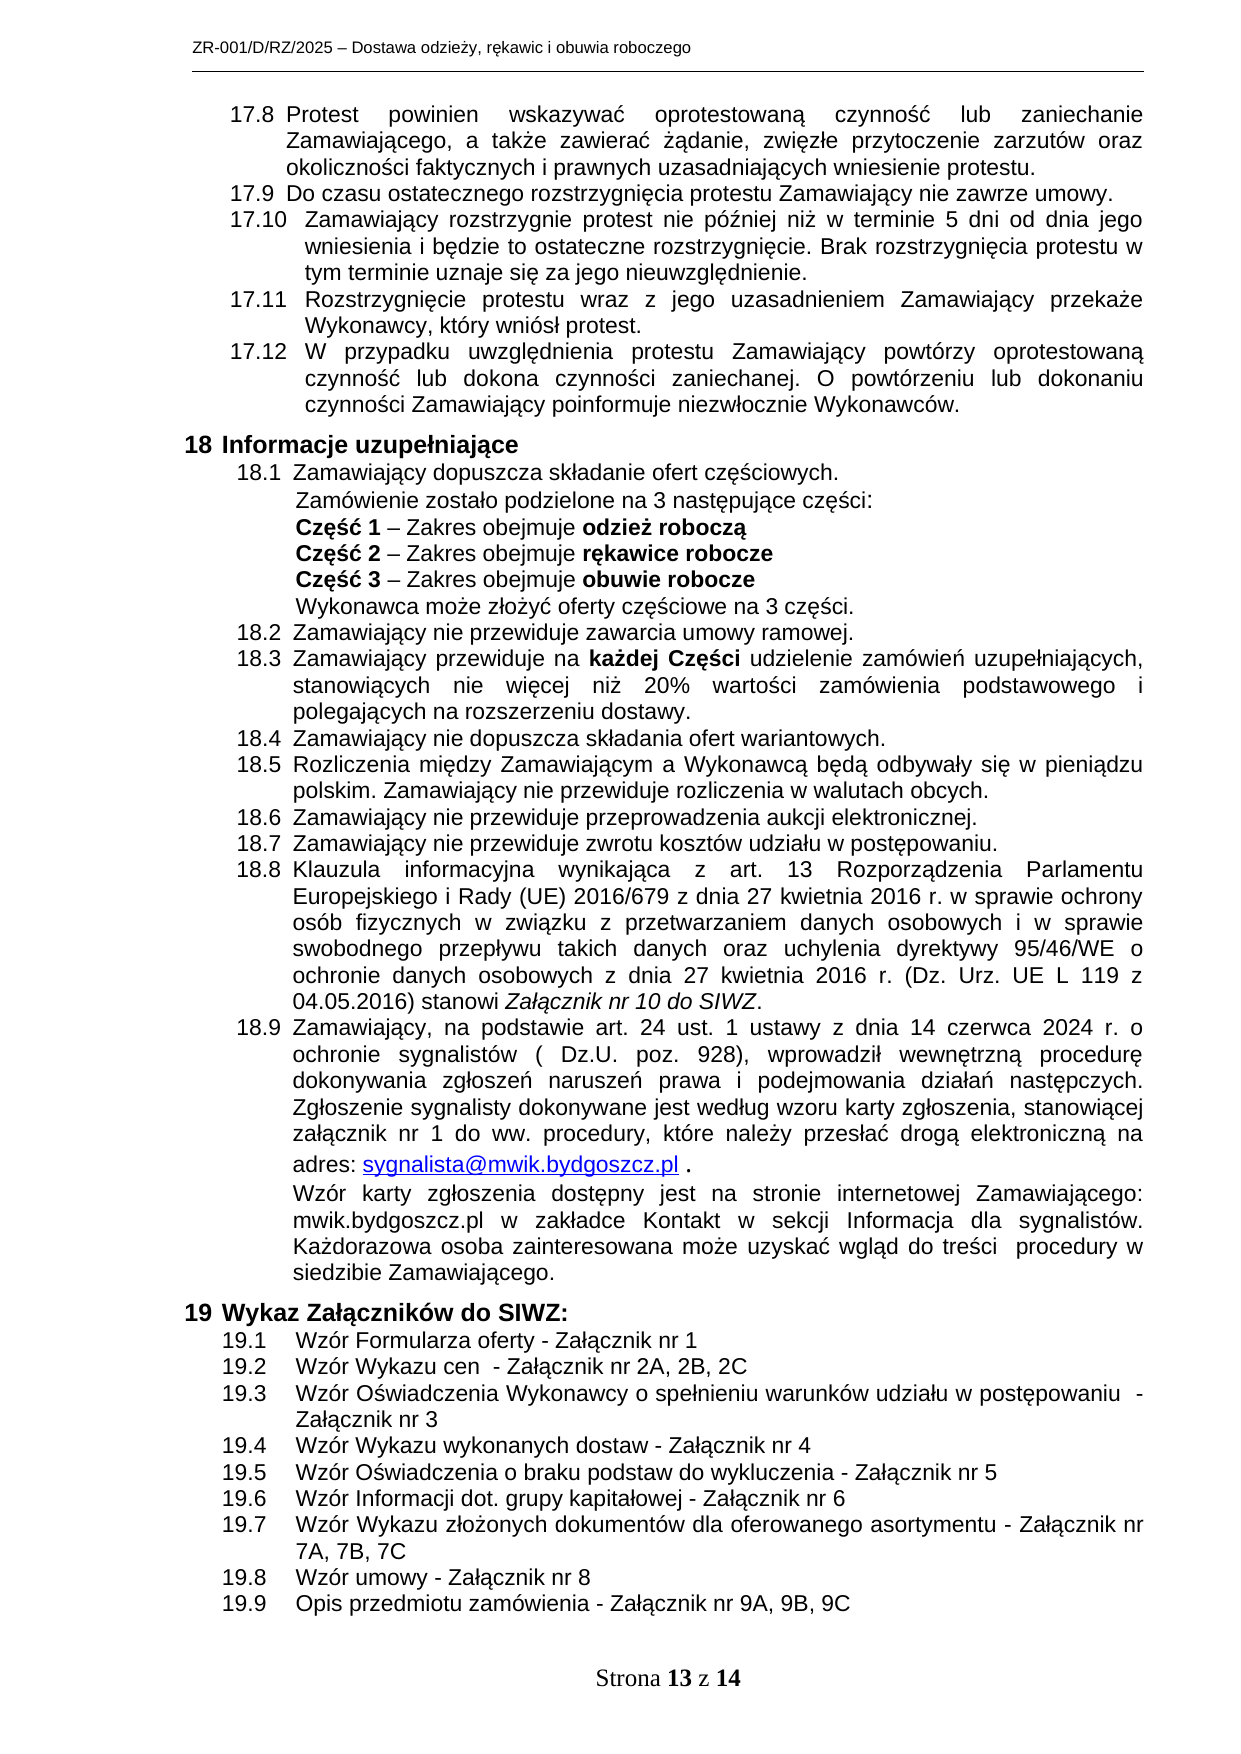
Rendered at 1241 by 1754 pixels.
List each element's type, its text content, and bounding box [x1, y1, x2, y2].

list Wzór Wykazu cen - Załącznik nr 2A, 2B, 2C [222, 1353, 1144, 1379]
list Zamówienie zostało podzielone na 3 następujące części: [295, 485, 1144, 514]
list Zamawiający nie dopuszcza składania ofert wariantowych. [236, 724, 1144, 751]
list Do czasu ostatecznego rozstrzygnięcia protestu Zamawiający nie zawrze umowy. [229, 180, 1144, 206]
subtitle Wykaz Załączników do SIWZ: [184, 1298, 1144, 1327]
list Wzór umowy - Załącznik nr 8 [222, 1564, 1144, 1590]
list Protest powinien wskazywać oprotestowaną czynność lub zaniechanie Zamawiającego, a także zawierać żądanie, zwięzłe przytoczenie zarzutów oraz okoliczności faktycznych i prawnych uzasadniających wniesienie protestu. [229, 101, 1144, 180]
list Wzór Informacji dot. grupy kapitałowej - Załącznik nr 6 [222, 1485, 1144, 1511]
list Część 1 – Zakres obejmuje odzież roboczą [295, 514, 1144, 540]
list Zamawiający nie przewiduje przeprowadzenia aukcji elektronicznej. [236, 803, 1144, 830]
list Opis przedmiotu zamówienia - Załącznik nr 9A, 9B, 9C [222, 1590, 1144, 1617]
list Wzór Wykazu wykonanych dostaw - Załącznik nr 4 [222, 1432, 1144, 1459]
list Rozliczenia między Zamawiającym a Wykonawcą będą odbywały się w pieniądzu polskim. Zamawiający nie przewiduje rozliczenia w walutach obcych. [236, 751, 1144, 803]
text Wzór karty zgłoszenia dostępny jest na stronie internetowej Zamawiającego: mwik.bydgoszcz.pl w zakładce Kontakt w sekcji Informacja dla sygnalistów. Każdorazowa osoba zainteresowana może uzyskać wgląd do treści procedury w siedzibie Zamawiającego. [293, 1180, 1144, 1286]
list Zamawiający nie przewiduje zwrotu kosztów udziału w postępowaniu. [236, 830, 1144, 856]
list Zamawiający nie przewiduje zawarcia umowy ramowej. [236, 619, 1144, 645]
subtitle Informacje uzupełniające [184, 430, 1144, 458]
list Zamawiający dopuszcza składanie ofert częściowych. [236, 458, 1144, 485]
list Wzór Oświadczenia o braku podstaw do wykluczenia - Załącznik nr 5 [222, 1459, 1144, 1485]
list Część 3 – Zakres obejmuje obuwie robocze [295, 566, 1144, 593]
list Zamawiający, na podstawie art. 24 ust. 1 ustawy z dnia 14 czerwca 2024 r. o ochronie sygnalistów ( Dz.U. poz. 928), wprowadził wewnętrzną procedurę dokonywania zgłoszeń naruszeń prawa i podejmowania działań następczych. Zgłoszenie sygnalisty dokonywane jest według wzoru karty zgłoszenia, stanowiącej załącznik nr 1 do ww. procedury, które należy przesłać drogą elektroniczną na adres: sygnalista@mwik.bydgoszcz.pl . [236, 1014, 1144, 1180]
list Wykonawca może złożyć oferty częściowe na 3 części. [295, 593, 1144, 619]
list Zamawiający przewiduje na każdej Części udzielenie zamówień uzupełniających, stanowiących nie więcej niż 20% wartości zamówienia podstawowego i polegających na rozszerzeniu dostawy. [236, 645, 1144, 724]
list Wzór Wykazu złożonych dokumentów dla oferowanego asortymentu - Załącznik nr 7A, 7B, 7C [222, 1511, 1144, 1564]
list Klauzula informacyjna wynikająca z art. 13 Rozporządzenia Parlamentu Europejskiego i Rady (UE) 2016/679 z dnia 27 kwietnia 2016 r. w sprawie ochrony osób fizycznych w związku z przetwarzaniem danych osobowych i w sprawie swobodnego przepływu takich danych oraz uchylenia dyrektywy 95/46/WE o ochronie danych osobowych z dnia 27 kwietnia 2016 r. (Dz. Urz. UE L 119 z 04.05.2016) stanowi Załącznik nr 10 do SIWZ. [236, 856, 1144, 1014]
list W przypadku uwzględnienia protestu Zamawiający powtórzy oprotestowaną czynność lub dokona czynności zaniechanej. O powtórzeniu lub dokonaniu czynności Zamawiający poinformuje niezwłocznie Wykonawców. [229, 338, 1144, 417]
list Wzór Oświadczenia Wykonawcy o spełnieniu warunków udziału w postępowaniu - Załącznik nr 3 [222, 1379, 1144, 1432]
list Zamawiający rozstrzygnie protest nie później niż w terminie 5 dni od dnia jego wniesienia i będzie to ostateczne rozstrzygnięcie. Brak rozstrzygnięcia protestu w tym terminie uznaje się za jego nieuwzględnienie. [229, 206, 1144, 286]
list Część 2 – Zakres obejmuje rękawice robocze [295, 540, 1144, 566]
list Rozstrzygnięcie protestu wraz z jego uzasadnieniem Zamawiający przekaże Wykonawcy, który wniósł protest. [229, 286, 1144, 338]
list Wzór Formularza oferty - Załącznik nr 1 [222, 1327, 1144, 1353]
